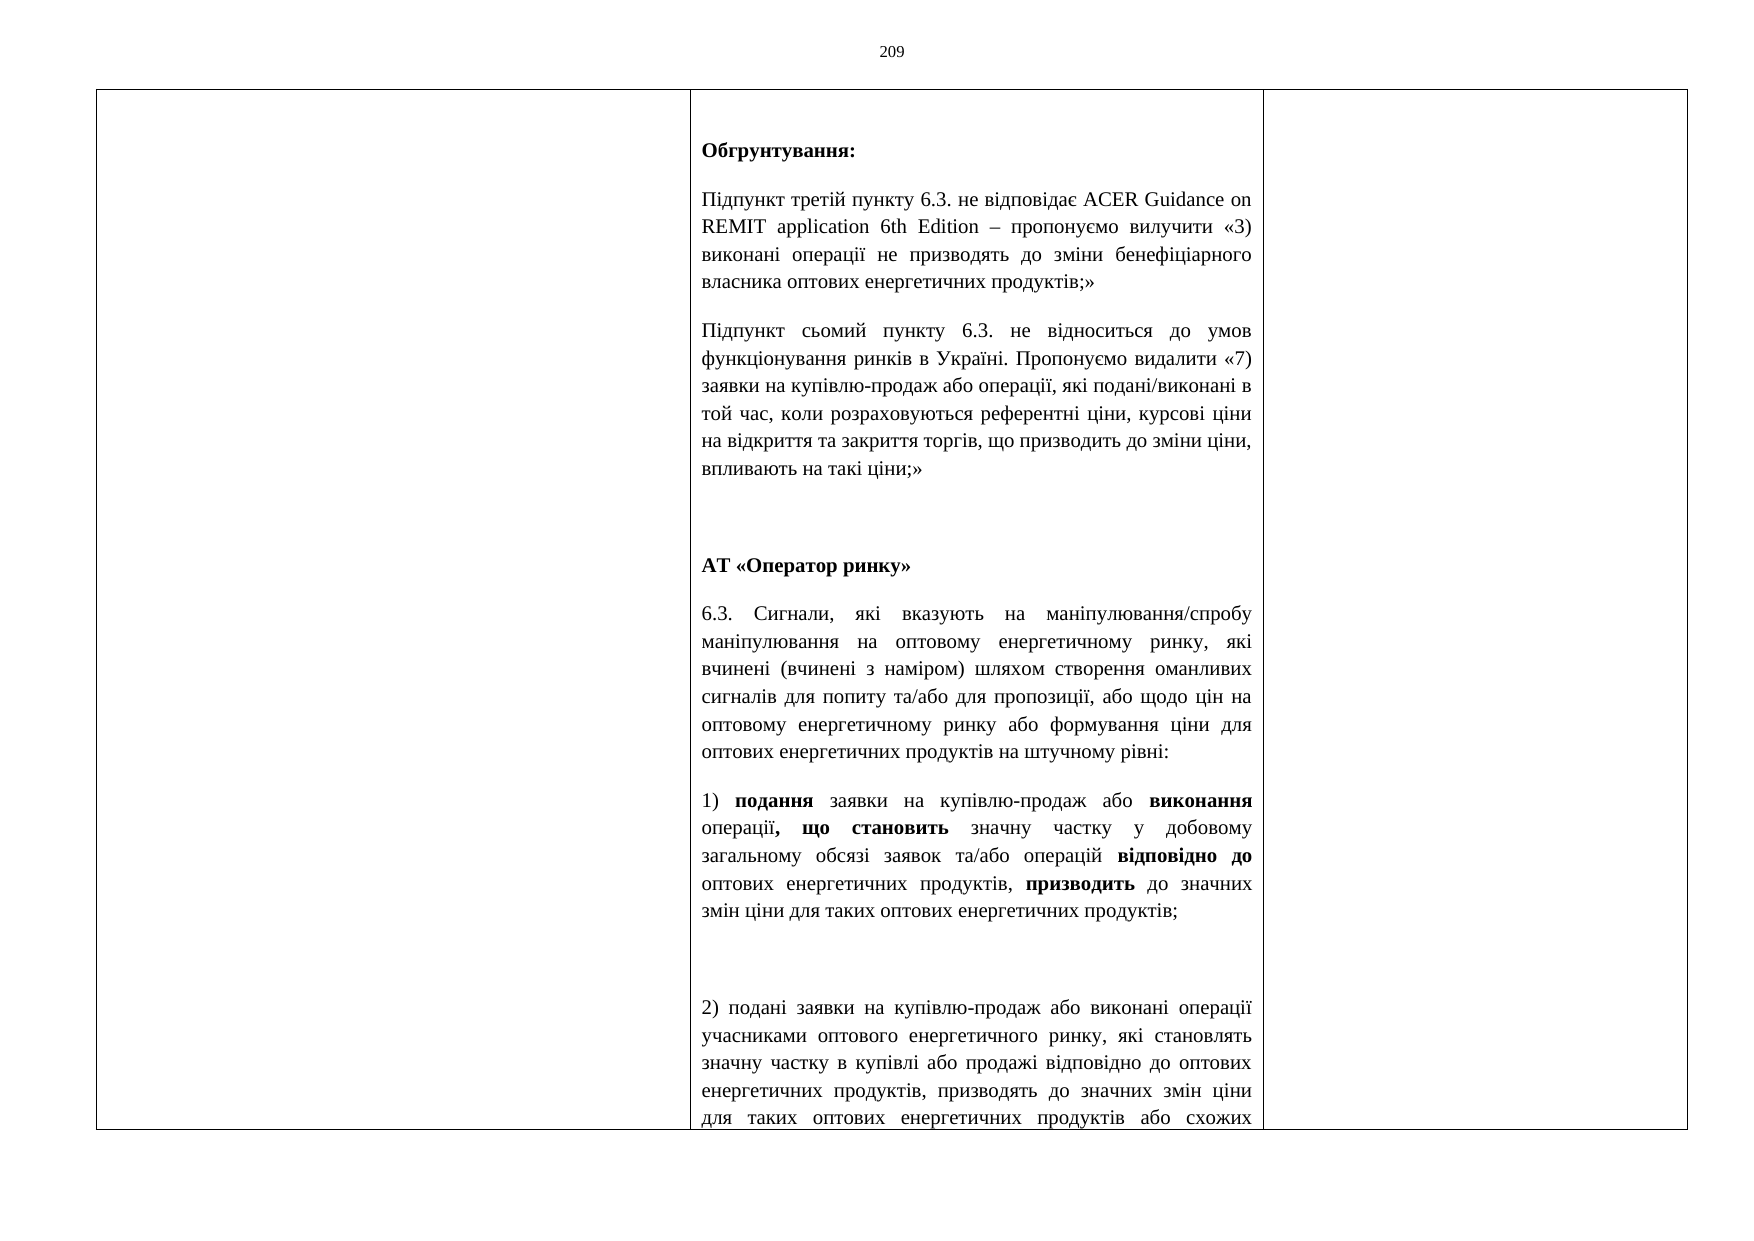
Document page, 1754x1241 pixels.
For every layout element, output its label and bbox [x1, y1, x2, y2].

table_cell [97, 90, 690, 1129]
table_cell [1264, 90, 1687, 1129]
table_cell [691, 90, 1263, 1129]
